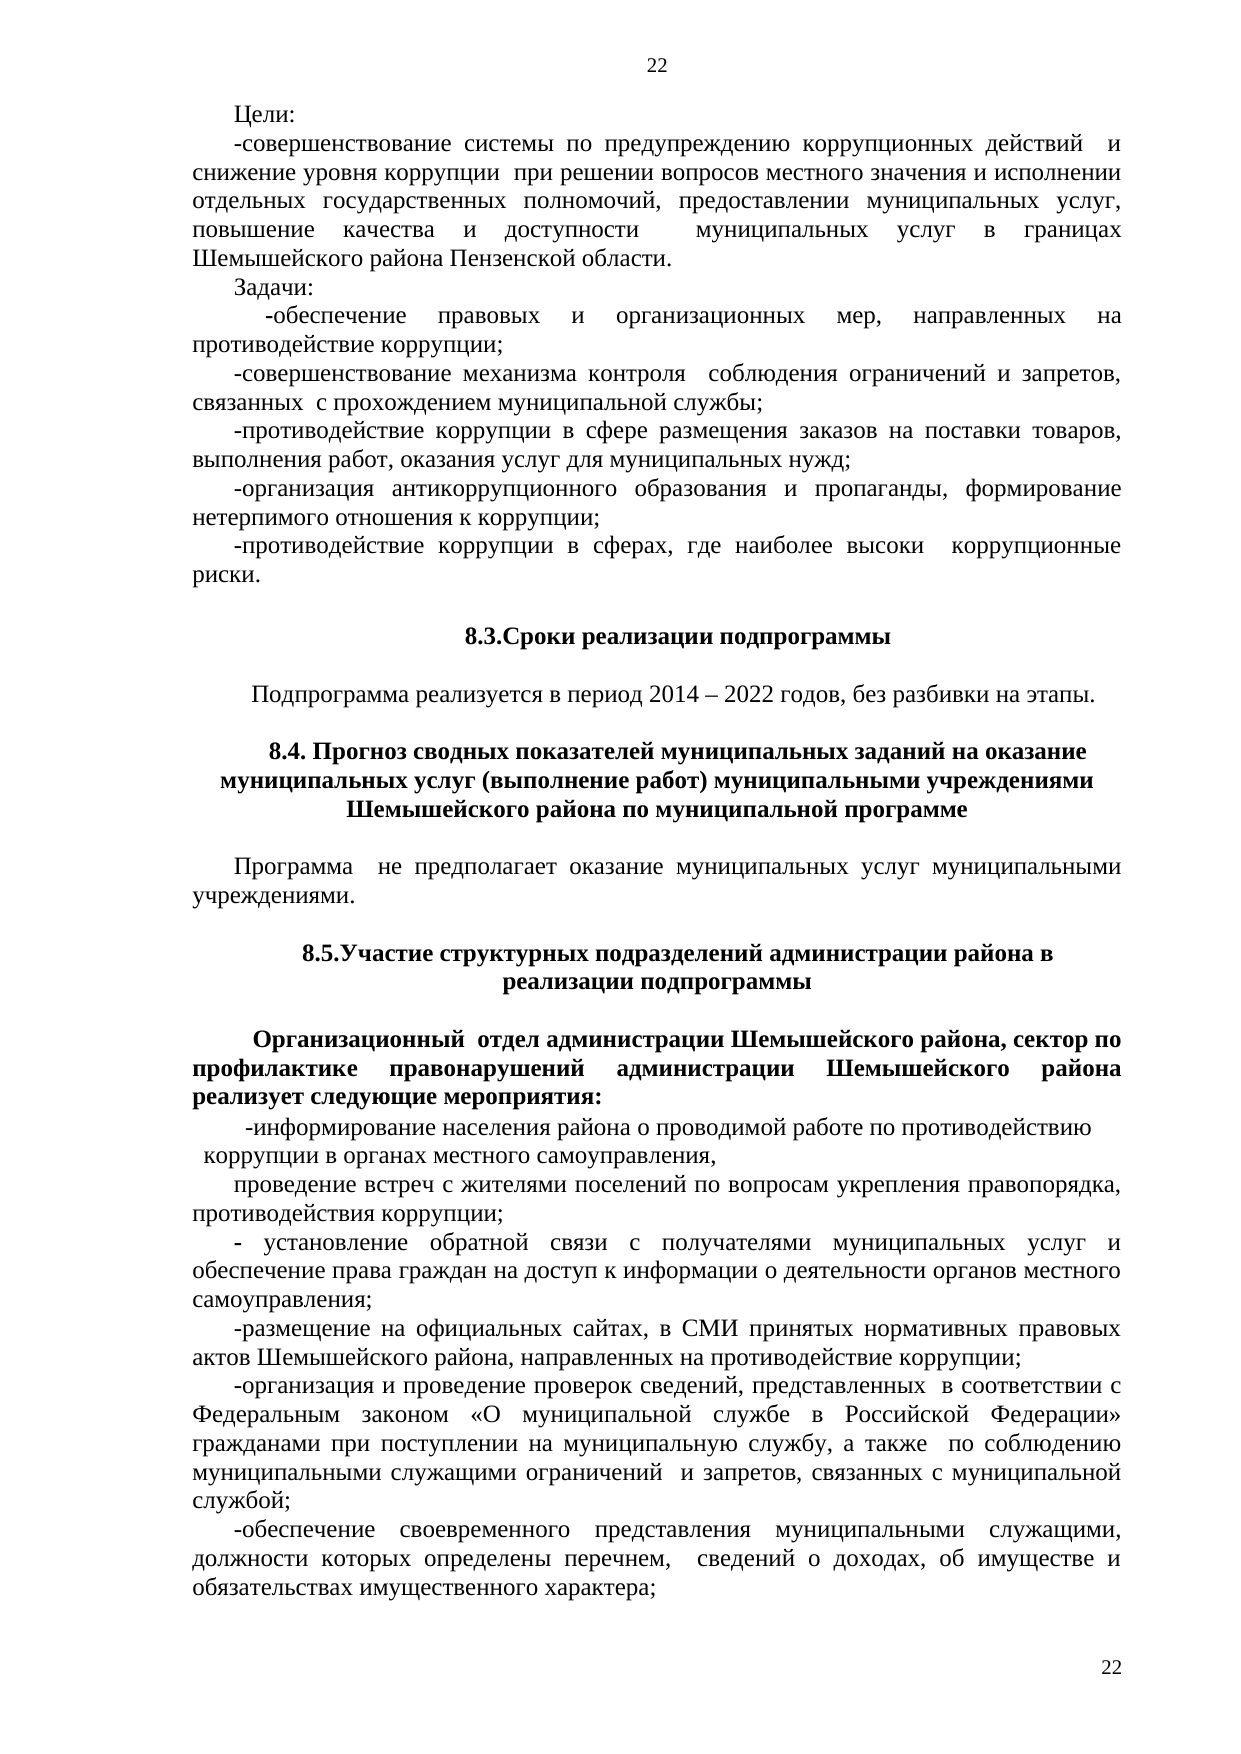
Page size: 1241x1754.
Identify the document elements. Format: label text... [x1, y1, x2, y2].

text -противодействие коррупции в сфере размещения заказов на поставки товаров, выполнения работ, оказания услуг для муниципальных нужд; [192, 415, 1122, 473]
text -совершенствование механизма контроля соблюдения ограничений и запретов, связанных с прохождением муниципальной службы; [192, 358, 1122, 415]
text 8.3.Сроки реализации подпрограммы [192, 621, 1122, 650]
text проведение встреч с жителями поселений по вопросам укрепления правопорядка, противодействия коррупции; [192, 1110, 1122, 1227]
text - установление обратной связи с получателями муниципальных услуг и обеспечение права граждан на доступ к информации о деятельности органов местного самоуправления; [192, 1227, 1122, 1313]
text -совершенствование системы по предупреждению коррупционных действий и снижение уровня коррупции при решении вопросов местного значения и исполнении отдельных государственных полномочий, предоставлении муниципальных услуг, повышение качества и доступности муниципальных услуг в границах Шемышейского района Пензенской области. [192, 128, 1122, 272]
text Организационный отдел администрации Шемышейского района, сектор по профилактике правонарушений администрации Шемышейского района реализует следующие мероприятия: [192, 1024, 1122, 1110]
text 8.4. Прогноз сводных показателей муниципальных заданий на оказание муниципальных услуг (выполнение работ) муниципальными учреждениями Шемышейского района по муниципальной программе [192, 736, 1122, 823]
text -организация и проведение проверок сведений, представленных в соответствии с Федеральным законом «О муниципальной службе в Российской Федерации» гражданами при поступлении на муниципальную службу, а также по соблюдению муниципальными служащими ограничений и запретов, связанных с муниципальной службой; [192, 1370, 1122, 1514]
text -организация антикоррупционного образования и пропаганды, формирование нетерпимого отношения к коррупции; [192, 473, 1122, 530]
text Цели: [192, 99, 1122, 128]
text Программа не предполагает оказание муниципальных услуг муниципальными учреждениями. [192, 851, 1122, 909]
text -информирование населения района о проводимой работе по противодействию коррупции в органах местного самоуправления, [203, 1112, 1092, 1169]
text -размещение на официальных сайтах, в СМИ принятых нормативных правовых актов Шемышейского района, направленных на противодействие коррупции; [192, 1313, 1122, 1370]
text Подпрограмма реализуется в период 2014 – 2022 годов, без разбивки на этапы. [192, 679, 1122, 708]
text -обеспечение своевременного представления муниципальными служащими, должности которых определены перечнем, сведений о доходах, об имуществе и обязательствах имущественного характера; [192, 1514, 1122, 1600]
text 8.5.Участие структурных подразделений администрации района в реализации подпрограммы [192, 938, 1122, 995]
text -противодействие коррупции в сферах, где наиболее высоки коррупционные риски. [192, 530, 1122, 588]
text Задачи: [192, 272, 1122, 300]
text -обеспечение правовых и организационных мер, направленных на противодействие коррупции; [192, 300, 1122, 358]
